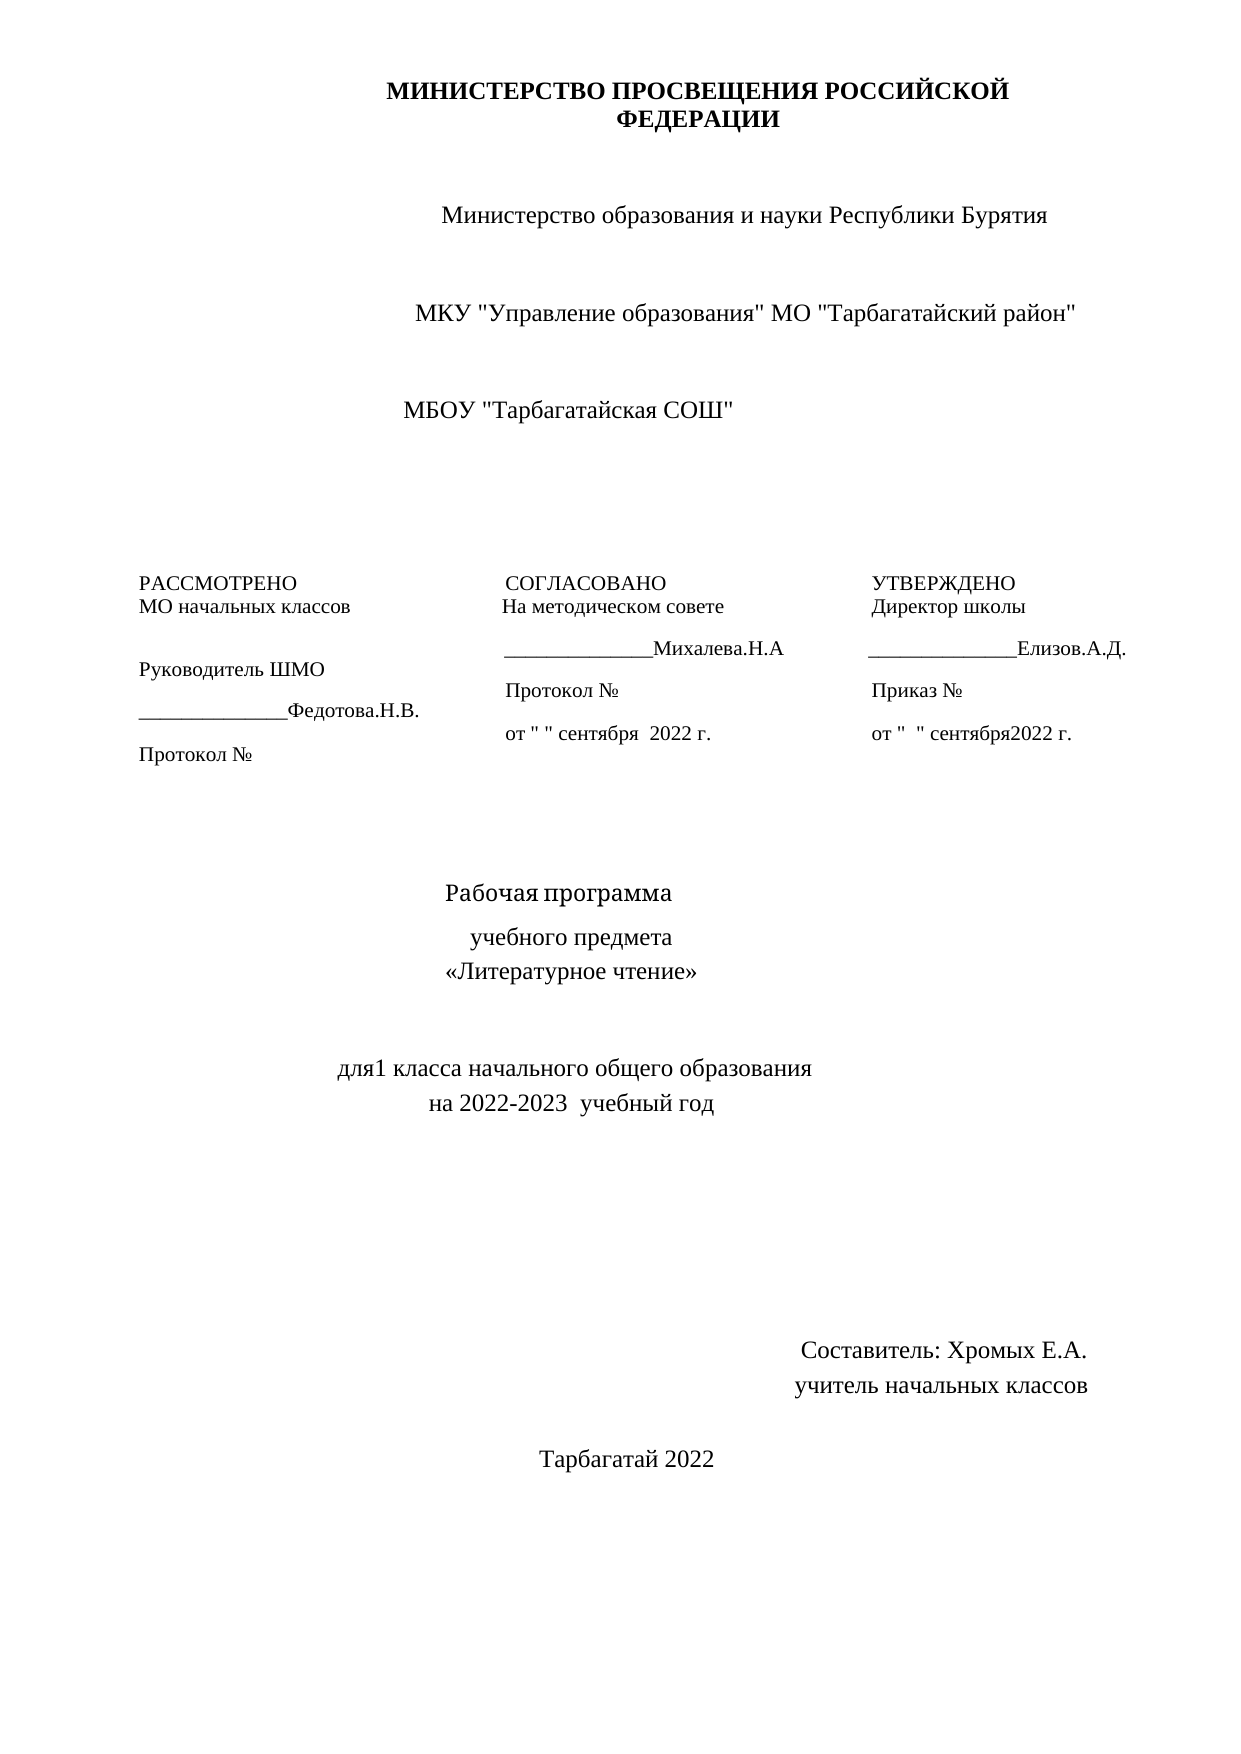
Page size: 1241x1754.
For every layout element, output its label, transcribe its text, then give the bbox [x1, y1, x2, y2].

table_cell МО начальных классов [139, 596, 426, 624]
text на 2022-2023 учебный год [150, 1089, 714, 1117]
text учебного предмета [150, 923, 672, 951]
table_cell ______________Федотова.Н.В. [139, 691, 462, 722]
table_cell Протокол № [462, 679, 826, 722]
table_cell от " " сентября 2022 г. [462, 723, 826, 773]
table_cell На методическом совете [426, 596, 799, 624]
table_cell Директор школы [799, 596, 1116, 624]
table_header ______________Михалева.Н.А [462, 631, 826, 679]
table_header СОГЛАСОВАНО [426, 567, 799, 596]
table_header УТВЕРЖДЕНО [799, 567, 1116, 596]
table_cell Приказ № [826, 679, 1168, 722]
text Министерство образования и науки Республики Бурятия [399, 202, 1090, 229]
table_header РАССМОТРЕНО [139, 567, 426, 596]
table_header ______________Елизов.А.Д. [826, 631, 1168, 679]
text МБОУ "Тарбагатайская СОШ" [150, 396, 737, 424]
text МИНИСТЕРСТВО ПРОСВЕЩЕНИЯ РОССИЙСКОЙ ФЕДЕРАЦИИ [306, 78, 1090, 132]
table_cell от " " сентября2022 г. [826, 723, 1168, 773]
text учитель начальных классов [150, 1371, 1088, 1399]
text Рабочая программа [150, 881, 711, 906]
text Составитель: Хромых Е.А. [150, 1337, 1087, 1364]
text МКУ "Управление образования" МО "Тарбагатайский район" [401, 299, 1090, 327]
table_header Руководитель ШМО [139, 631, 462, 691]
table_cell Протокол № о от от [139, 723, 462, 773]
text «Литературное чтение» [150, 958, 697, 985]
text Тарбагатай 2022 [150, 1445, 714, 1473]
text для1 класса начального общего образования [150, 1055, 812, 1082]
